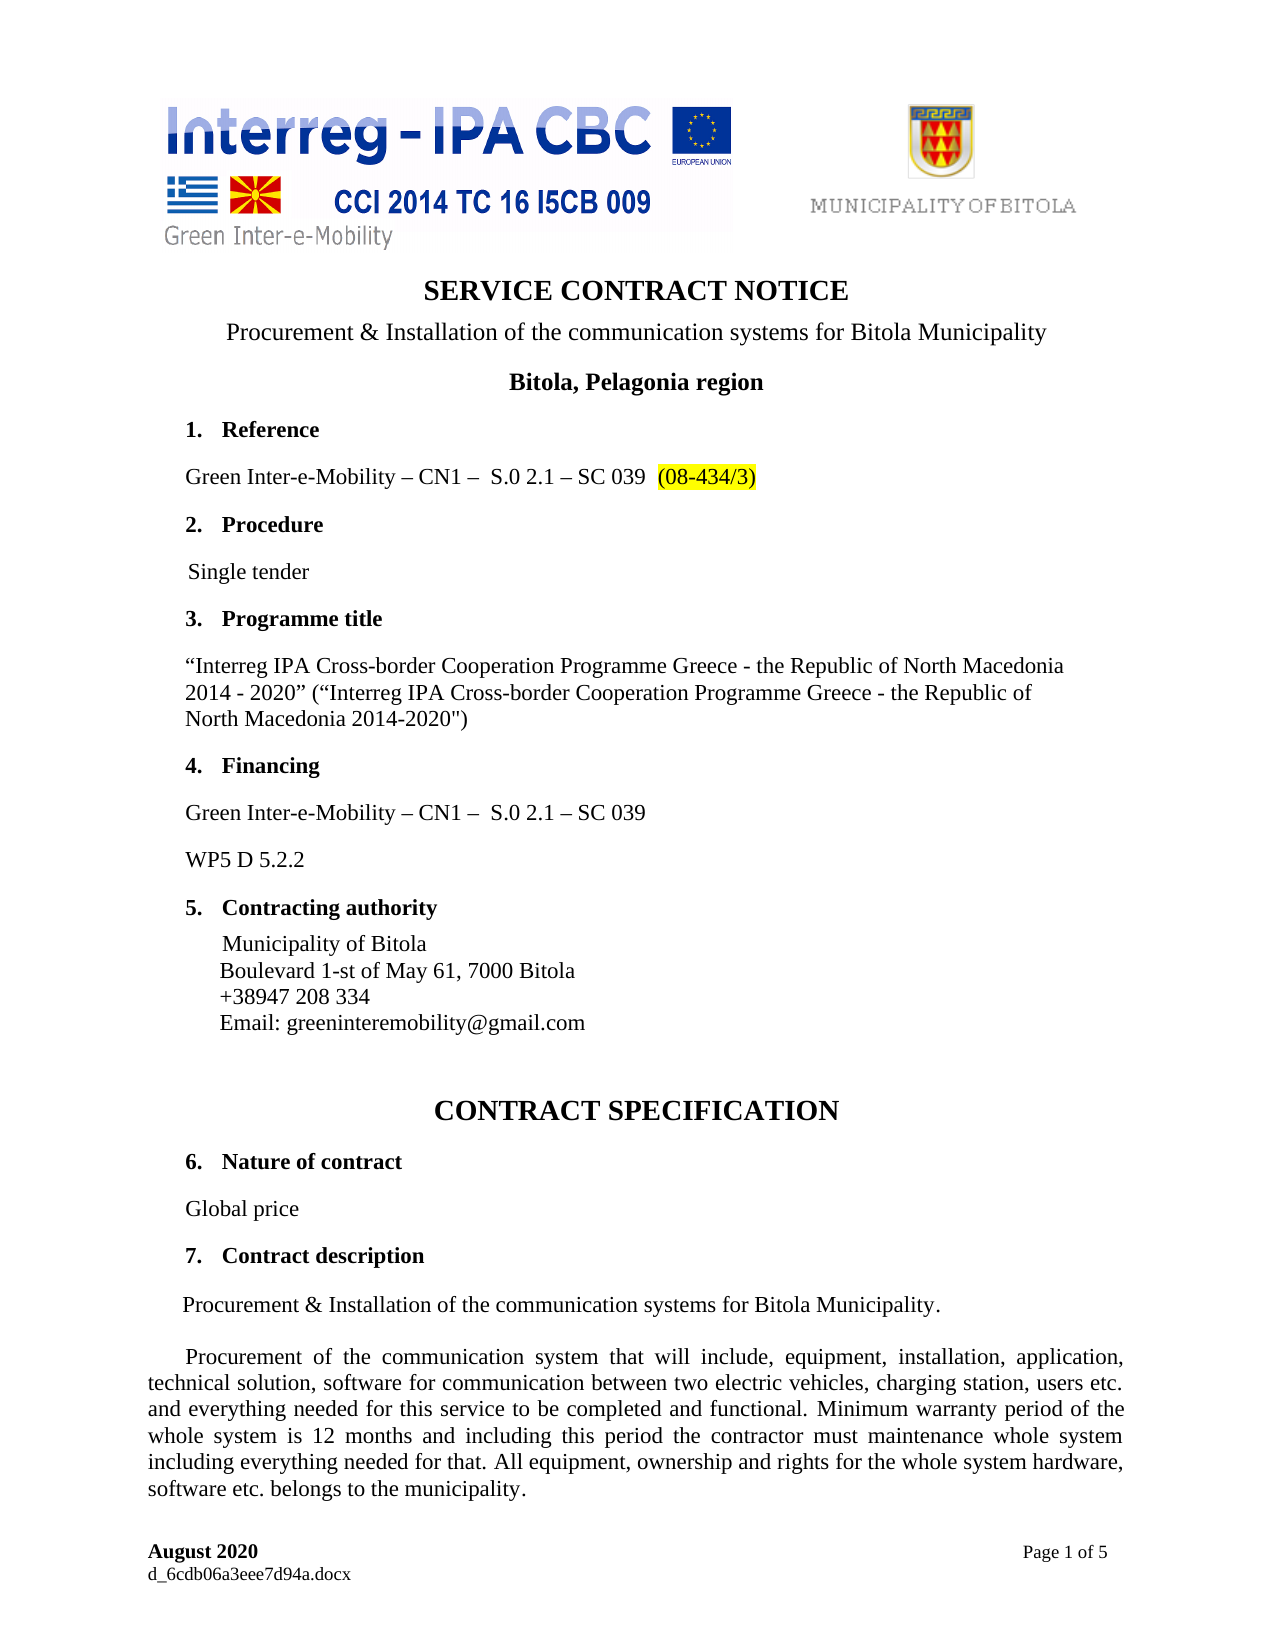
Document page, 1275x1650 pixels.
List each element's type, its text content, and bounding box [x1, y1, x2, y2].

text Bitola, Pelagonia region [148, 367, 1125, 395]
text Green Inter-e-Mobility – CN1 – S.0 2.1 – SC 039 [185, 799, 1087, 826]
text Procurement of the communication system that will include, equipment, installation, application, technical solution, software for communication between two electric vehicles, charging station, users etc. and everything needed for this service to be completed and functional. Minimum warranty period of the whole system is 12 months and including this period the contractor must maintenance whole system including everything needed for that. All equipment, ownership and rights for the whole system hardware, software etc. belongs to the municipality. [148, 1343, 1125, 1501]
text Municipality of Bitola [185, 930, 1087, 957]
text Procurement & Installation of the communication systems for Bitola Municipality [148, 317, 1125, 346]
text CONTRACT SPECIFICATION [148, 1093, 1125, 1127]
text WP5 D 5.2.2 [185, 846, 1087, 873]
text 3. Programme title [185, 605, 1125, 631]
text SERVICE CONTRACT NOTICE [148, 273, 1125, 307]
text Single tender [148, 558, 1087, 584]
text 2. Procedure [185, 511, 1125, 537]
text Boulevard 1-st of May 61, 7000 Bitola [185, 957, 1087, 983]
text 1. Reference [185, 416, 1125, 443]
text Global price [185, 1195, 1087, 1221]
text Email: greeninteremobility@gmail.com [185, 1009, 1087, 1036]
text 4. Financing [185, 752, 1125, 778]
text +38947 208 334 [185, 983, 1087, 1009]
text Procurement & Installation of the communication systems for Bitola Municipality. [148, 1291, 1125, 1318]
picture [160, 98, 733, 253]
picture [794, 98, 1092, 253]
text 5. Contracting authority [185, 894, 1125, 920]
text Green Inter-e-Mobility – CN1 – S.0 2.1 – SC 039 (08-434/3) [185, 463, 1087, 490]
subtitle “Interreg IPA Cross-border Cooperation Programme Greece - the Republic of North Macedonia 2014 - 2020” (“Interreg IPA Cross-border Cooperation Programme Greece - the Republic of North Macedonia 2014-2020") [185, 652, 1088, 731]
text 6. Nature of contract [185, 1148, 1125, 1174]
text 7. Contract description [185, 1242, 1125, 1268]
